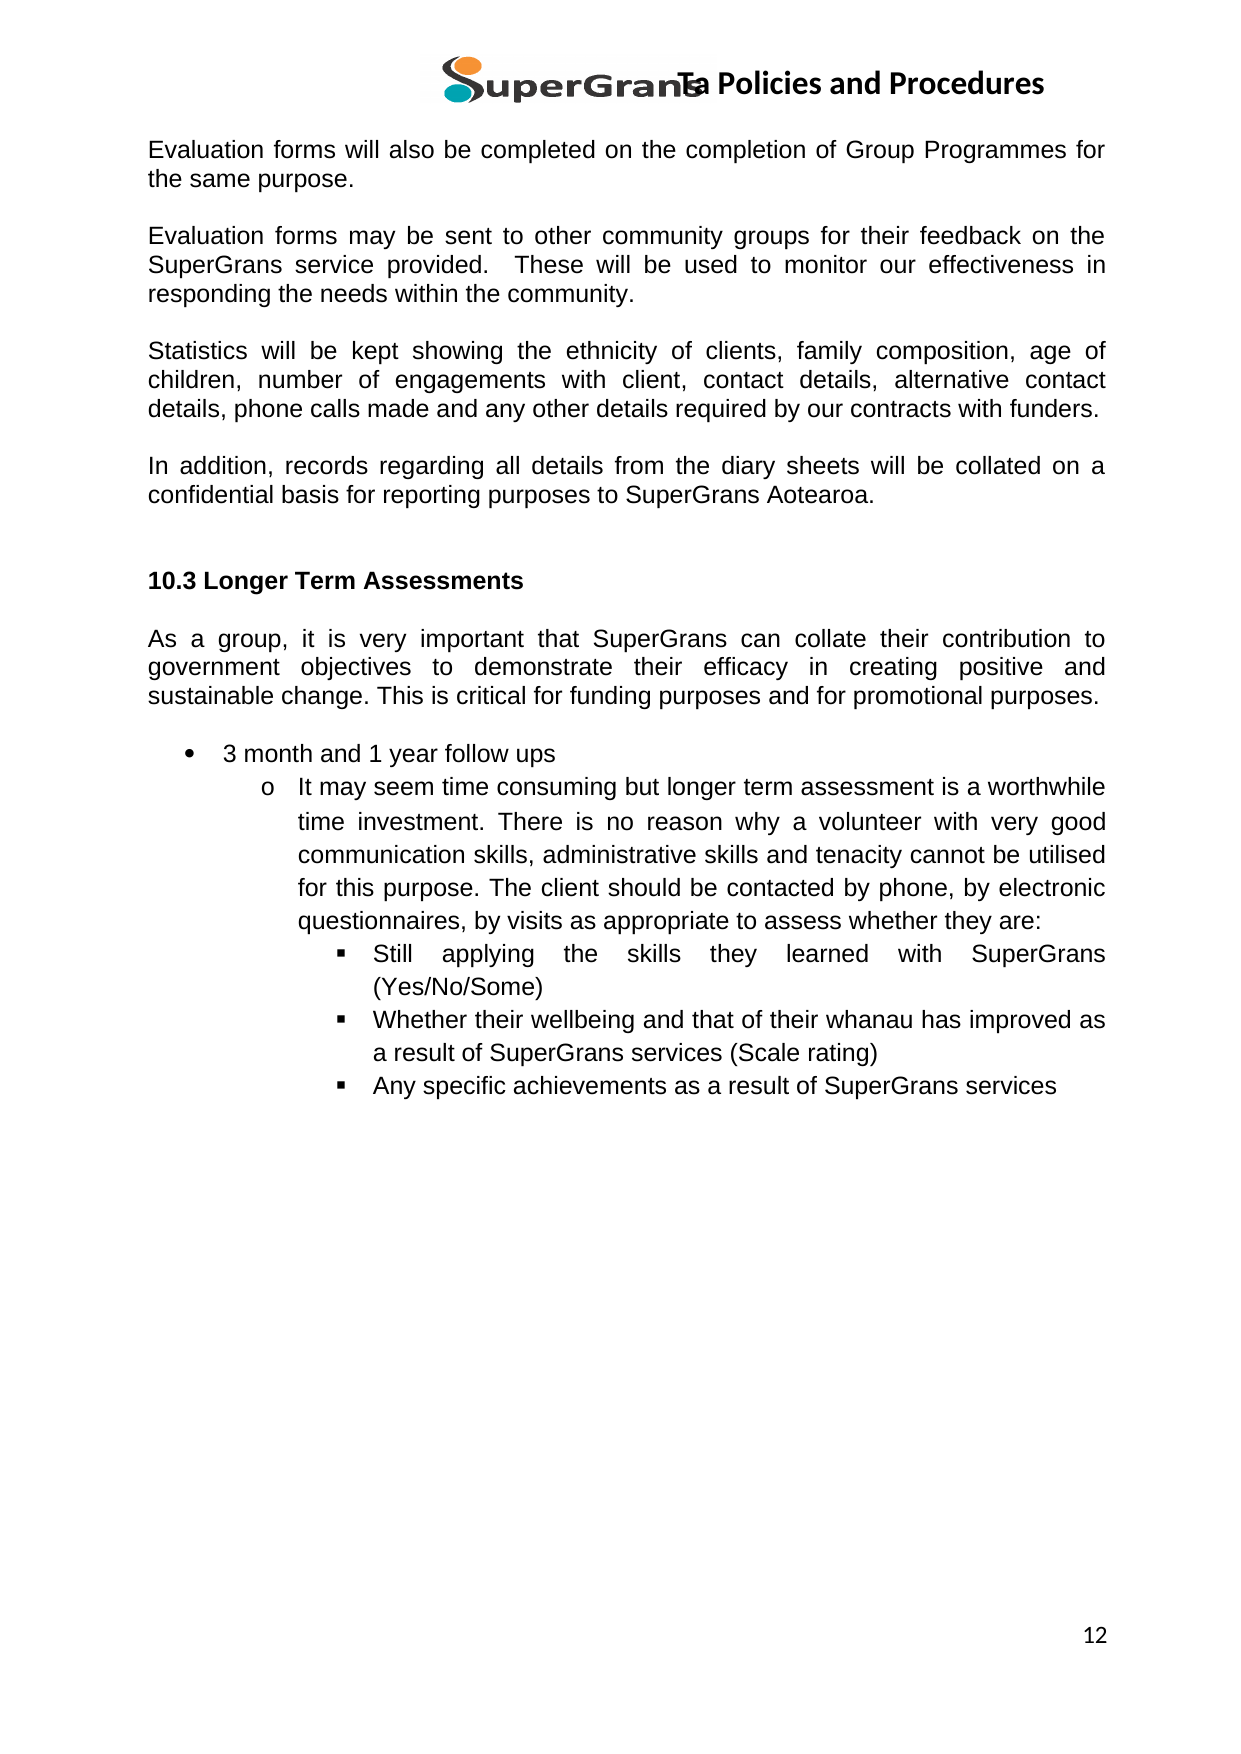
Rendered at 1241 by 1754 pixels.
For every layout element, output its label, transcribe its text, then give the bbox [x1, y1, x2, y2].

text As a group, it is very important that SuperGrans can collate their contribution to government objectives to demonstrate their efficacy in creating positive and sustainable change. This is critical for funding purposes and for promotional purposes. [148, 624, 1107, 710]
text 10.3 Longer Term Assessments [148, 566, 1107, 595]
text Evaluation forms will also be completed on the completion of Group Programmes for the same purpose. [148, 135, 1107, 192]
text Evaluation forms may be sent to other community groups for their feedback on the SuperGrans service provided. These will be used to monitor our effectiveness in responding the needs within the community. [148, 221, 1107, 307]
list Any specific achievements as a result of SuperGrans services [335, 1071, 1107, 1100]
list Whether their wellbeing and that of their whanau has improved as a result of SuperGrans services (Scale rating) [335, 1005, 1107, 1067]
list Still applying the skills they learned with SuperGrans (Yes/No/Some) [335, 939, 1107, 1001]
list It may seem time consuming but longer term assessment is a worthwhile time investment. There is no reason why a volunteer with very good communication skills, administrative skills and tenacity cannot be utilised for this purpose. The client should be contacted by phone, by electronic questionnaires, by visits as appropriate to assess whether they are: [260, 772, 1107, 935]
text In addition, records regarding all details from the diary sheets will be collated on a confidential basis for reporting purposes to SuperGrans Aotearoa. [148, 451, 1107, 509]
list 3 month and 1 year follow ups [185, 739, 1107, 767]
text Statistics will be kept showing the ethnicity of clients, family composition, age of children, number of engagements with client, contact details, alternative contact details, phone calls made and any other details required by our contracts with funders. [148, 336, 1107, 422]
